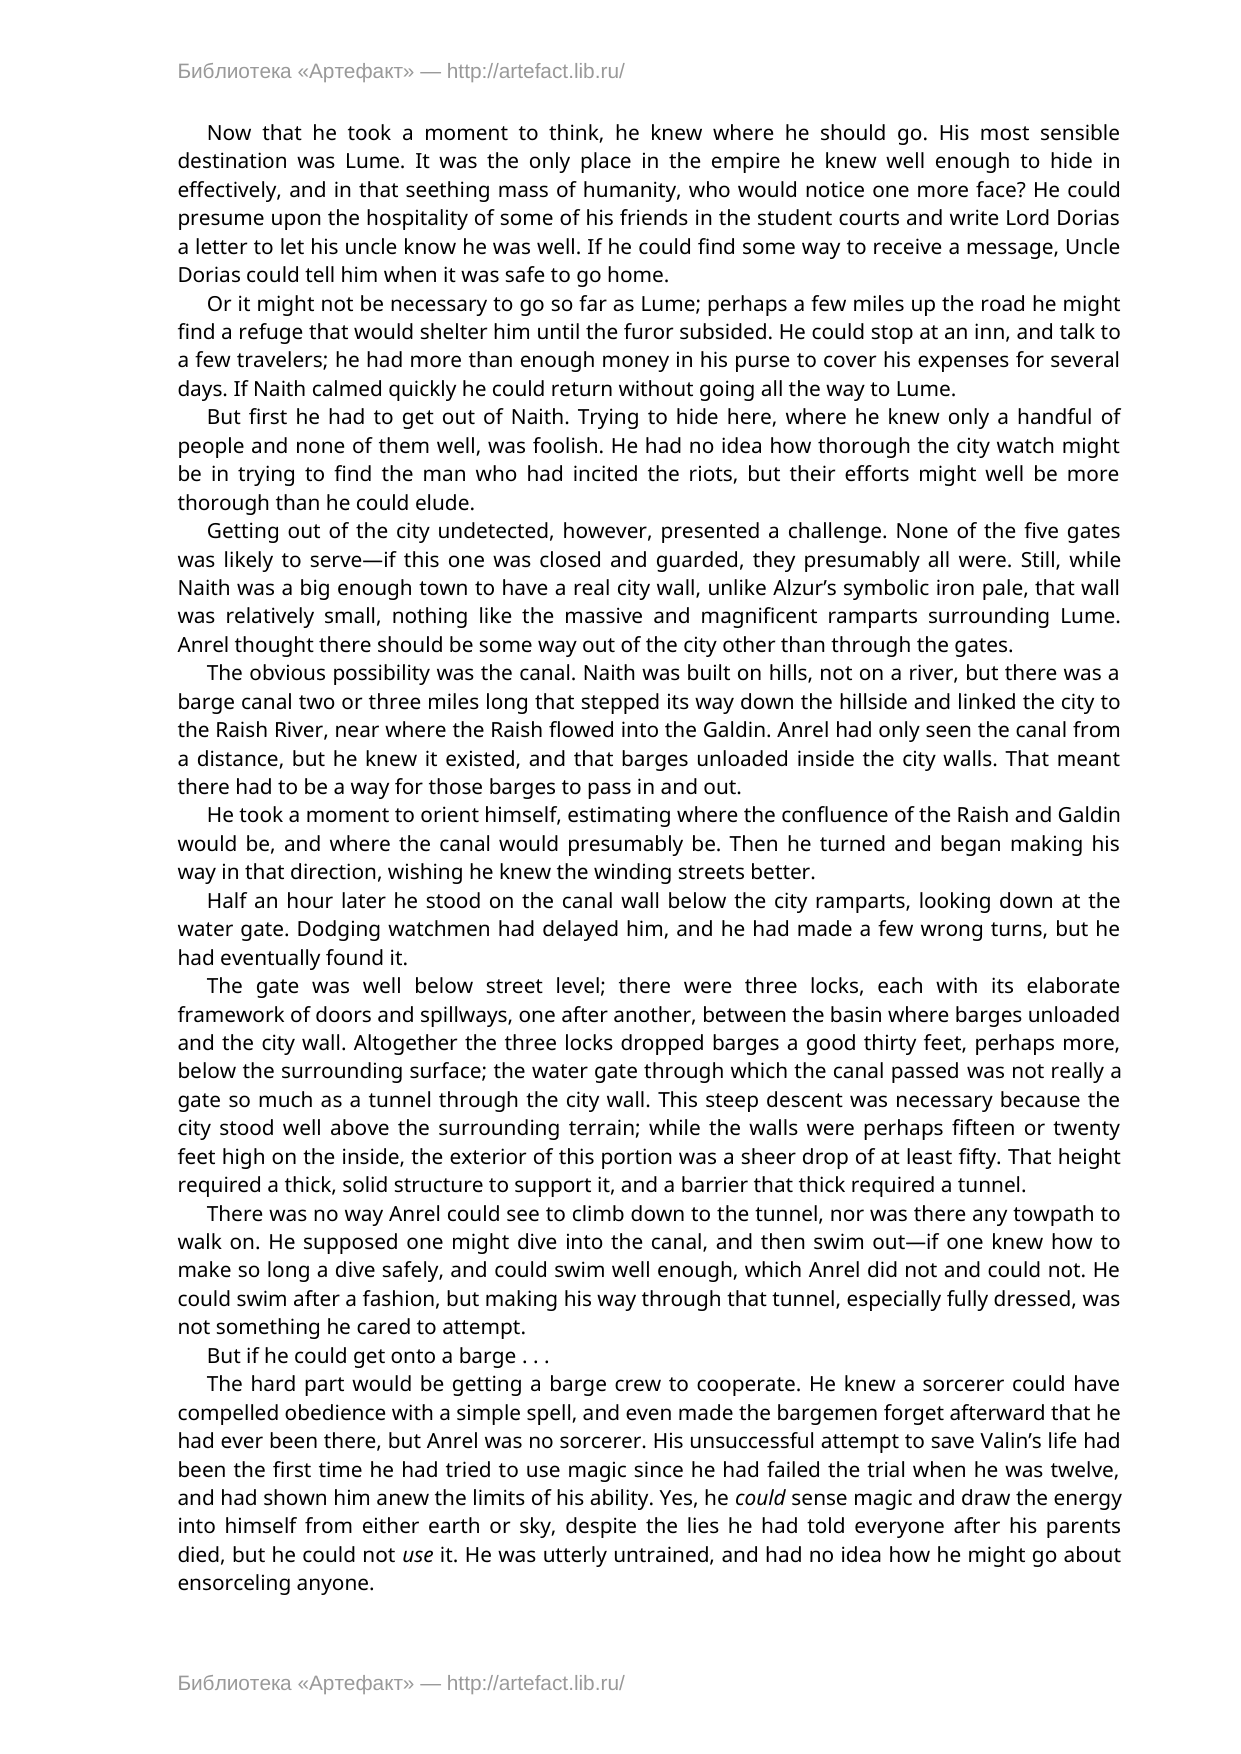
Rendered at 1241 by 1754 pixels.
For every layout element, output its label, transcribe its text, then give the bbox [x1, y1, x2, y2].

text But if he could get onto a barge . . . [177, 1341, 1122, 1369]
text Half an hour later he stood on the canal wall below the city ramparts, looking down at the water gate. Dodging watchmen had delayed him, and he had made a few wrong turns, but he had eventually found it. [177, 886, 1122, 971]
text Or it might not be necessary to go so far as Lume; perhaps a few miles up the road he might find a refuge that would shelter him until the furor subsided. He could stop at an inn, and talk to a few travelers; he had more than enough money in his purse to cover his expenses for several days. If Naith calmed quickly he could return without going all the way to Lume. [177, 289, 1122, 402]
text But first he had to get out of Naith. Trying to hide here, where he knew only a handful of people and none of them well, was foolish. He had no idea how thorough the city watch might be in trying to find the man who had incited the riots, but their efforts might well be more thorough than he could elude. [177, 402, 1122, 516]
text The obvious possibility was the canal. Naith was built on hills, not on a river, but there was a barge canal two or three miles long that stepped its way down the hillside and linked the city to the Raish River, near where the Raish flowed into the Galdin. Anrel had only seen the canal from a distance, but he knew it existed, and that barges unloaded inside the city walls. That meant there had to be a way for those barges to pass in and out. [177, 658, 1122, 801]
text Now that he took a moment to think, he knew where he should go. His most sensible destination was Lume. It was the only place in the empire he knew well enough to hide in effectively, and in that seething mass of humanity, who would notice one more face? He could presume upon the hospitality of some of his friends in the student courts and write Lord Dorias a letter to let his uncle know he was well. If he could find some way to receive a message, Uncle Dorias could tell him when it was safe to go home. [177, 118, 1122, 289]
text There was no way Anrel could see to climb down to the tunnel, nor was there any towpath to walk on. He supposed one might dive into the canal, and then swim out—if one knew how to make so long a dive safely, and could swim well enough, which Anrel did not and could not. He could swim after a fashion, but making his way through that tunnel, especially fully dressed, was not something he cared to attempt. [177, 1199, 1122, 1341]
text Getting out of the city undetected, however, presented a challenge. None of the five gates was likely to serve—if this one was closed and guarded, they presumably all were. Still, while Naith was a big enough town to have a real city wall, unlike Alzur’s symbolic iron pale, that wall was relatively small, nothing like the massive and magnificent ramparts surrounding Lume. Anrel thought there should be some way out of the city other than through the gates. [177, 516, 1122, 658]
text He took a moment to orient himself, estimating where the confluence of the Raish and Galdin would be, and where the canal would presumably be. Then he turned and began making his way in that direction, wishing he knew the winding streets better. [177, 801, 1122, 886]
text The hard part would be getting a barge crew to cooperate. He knew a sorcerer could have compelled obedience with a simple spell, and even made the bargemen forget afterward that he had ever been there, but Anrel was no sorcerer. His unsuccessful attempt to save Valin’s life had been the first time he had tried to use magic since he had failed the trial when he was twelve, and had shown him anew the limits of his ability. Yes, he could sense magic and draw the energy into himself from either earth or sky, despite the lies he had told everyone after his parents died, but he could not use it. He was utterly untrained, and had no idea how he might go about ensorceling anyone. [177, 1369, 1122, 1597]
text The gate was well below street level; there were three locks, each with its elaborate framework of doors and spillways, one after another, between the basin where barges unloaded and the city wall. Altogether the three locks dropped barges a good thirty feet, perhaps more, below the surrounding surface; the water gate through which the canal passed was not really a gate so much as a tunnel through the city wall. This steep descent was necessary because the city stood well above the surrounding terrain; while the walls were perhaps fifteen or twenty feet high on the inside, the exterior of this portion was a sheer drop of at least fifty. That height required a thick, solid structure to support it, and a barrier that thick required a tunnel. [177, 971, 1122, 1199]
